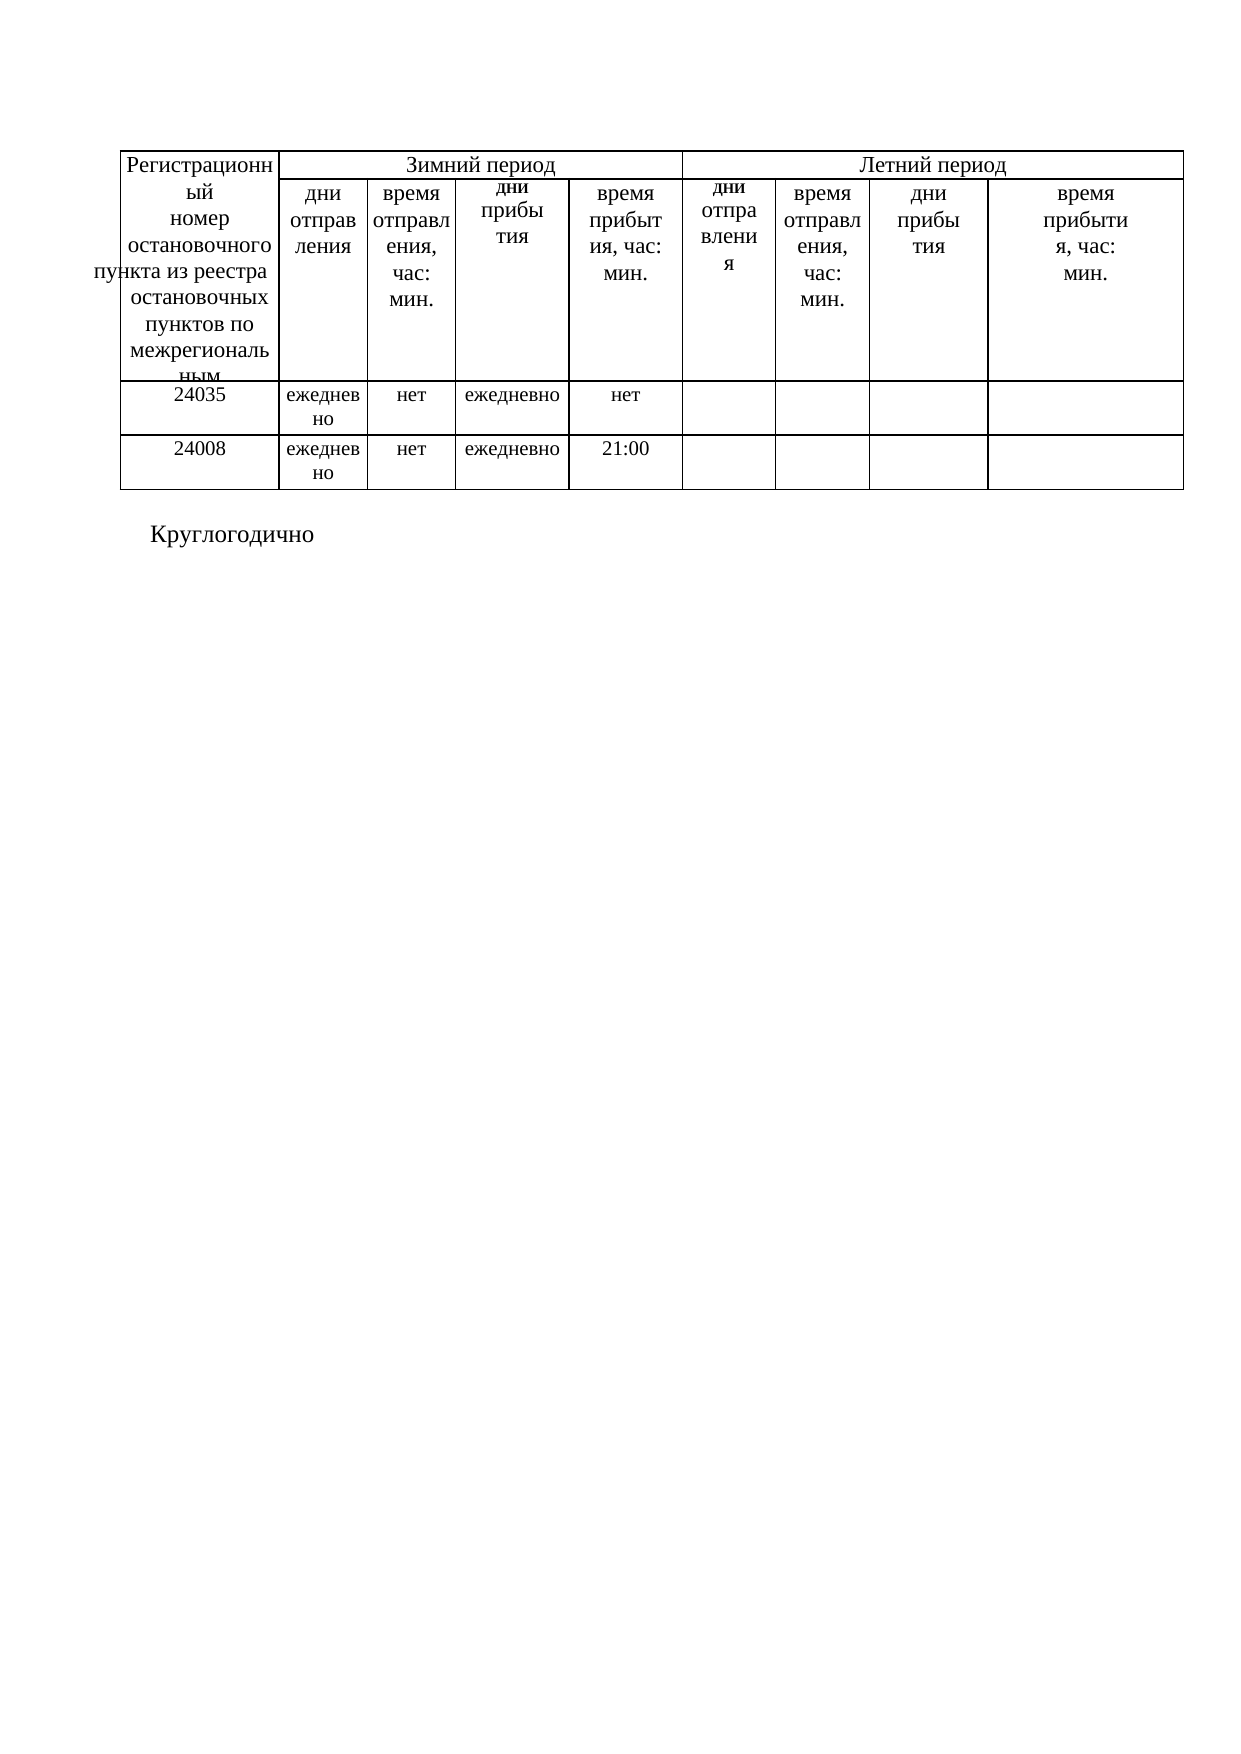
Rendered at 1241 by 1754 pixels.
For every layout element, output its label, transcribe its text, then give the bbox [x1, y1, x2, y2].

table_cell нет [368, 436, 455, 489]
table_cell [683, 382, 775, 434]
table_cell 24035 [121, 382, 278, 434]
table_header Зимний период [280, 152, 682, 178]
table_cell время отправл ения, час: мин. [776, 180, 869, 380]
table_cell [776, 382, 869, 434]
text Круглогодично [150, 519, 1090, 548]
table_cell нет [368, 382, 455, 434]
table_cell ежедневно [456, 436, 568, 489]
table_header Регистрационный номер остановочного пункта из реестра остановочных пунктов по межрегиональным маршрутам регулярных перевозок [121, 152, 278, 380]
table_header Летний период [683, 152, 1183, 178]
table_cell 24008 [121, 436, 278, 489]
table_cell дни отправ ления [280, 180, 367, 380]
table_cell [683, 436, 775, 489]
table_cell дни прибы тия [870, 180, 987, 380]
table_cell [776, 436, 869, 489]
table_cell ДНИ прибы тия [456, 180, 568, 380]
table_cell время прибыт ия, час: мин. [570, 180, 682, 380]
table_cell ежедневно [280, 436, 367, 489]
table_cell [870, 436, 987, 489]
table_cell нет [570, 382, 682, 434]
table_cell [989, 436, 1183, 489]
table_cell ДНИ отпра влени я [683, 180, 775, 380]
table_cell время прибыти я, час: мин. [989, 180, 1183, 380]
table_cell ежедневно [456, 382, 568, 434]
table_cell ежедневно [280, 382, 367, 434]
table_cell [870, 382, 987, 434]
table_cell 21:00 [570, 436, 682, 489]
table_cell время отправл ения, час: мин. [368, 180, 455, 380]
table_cell [989, 382, 1183, 434]
